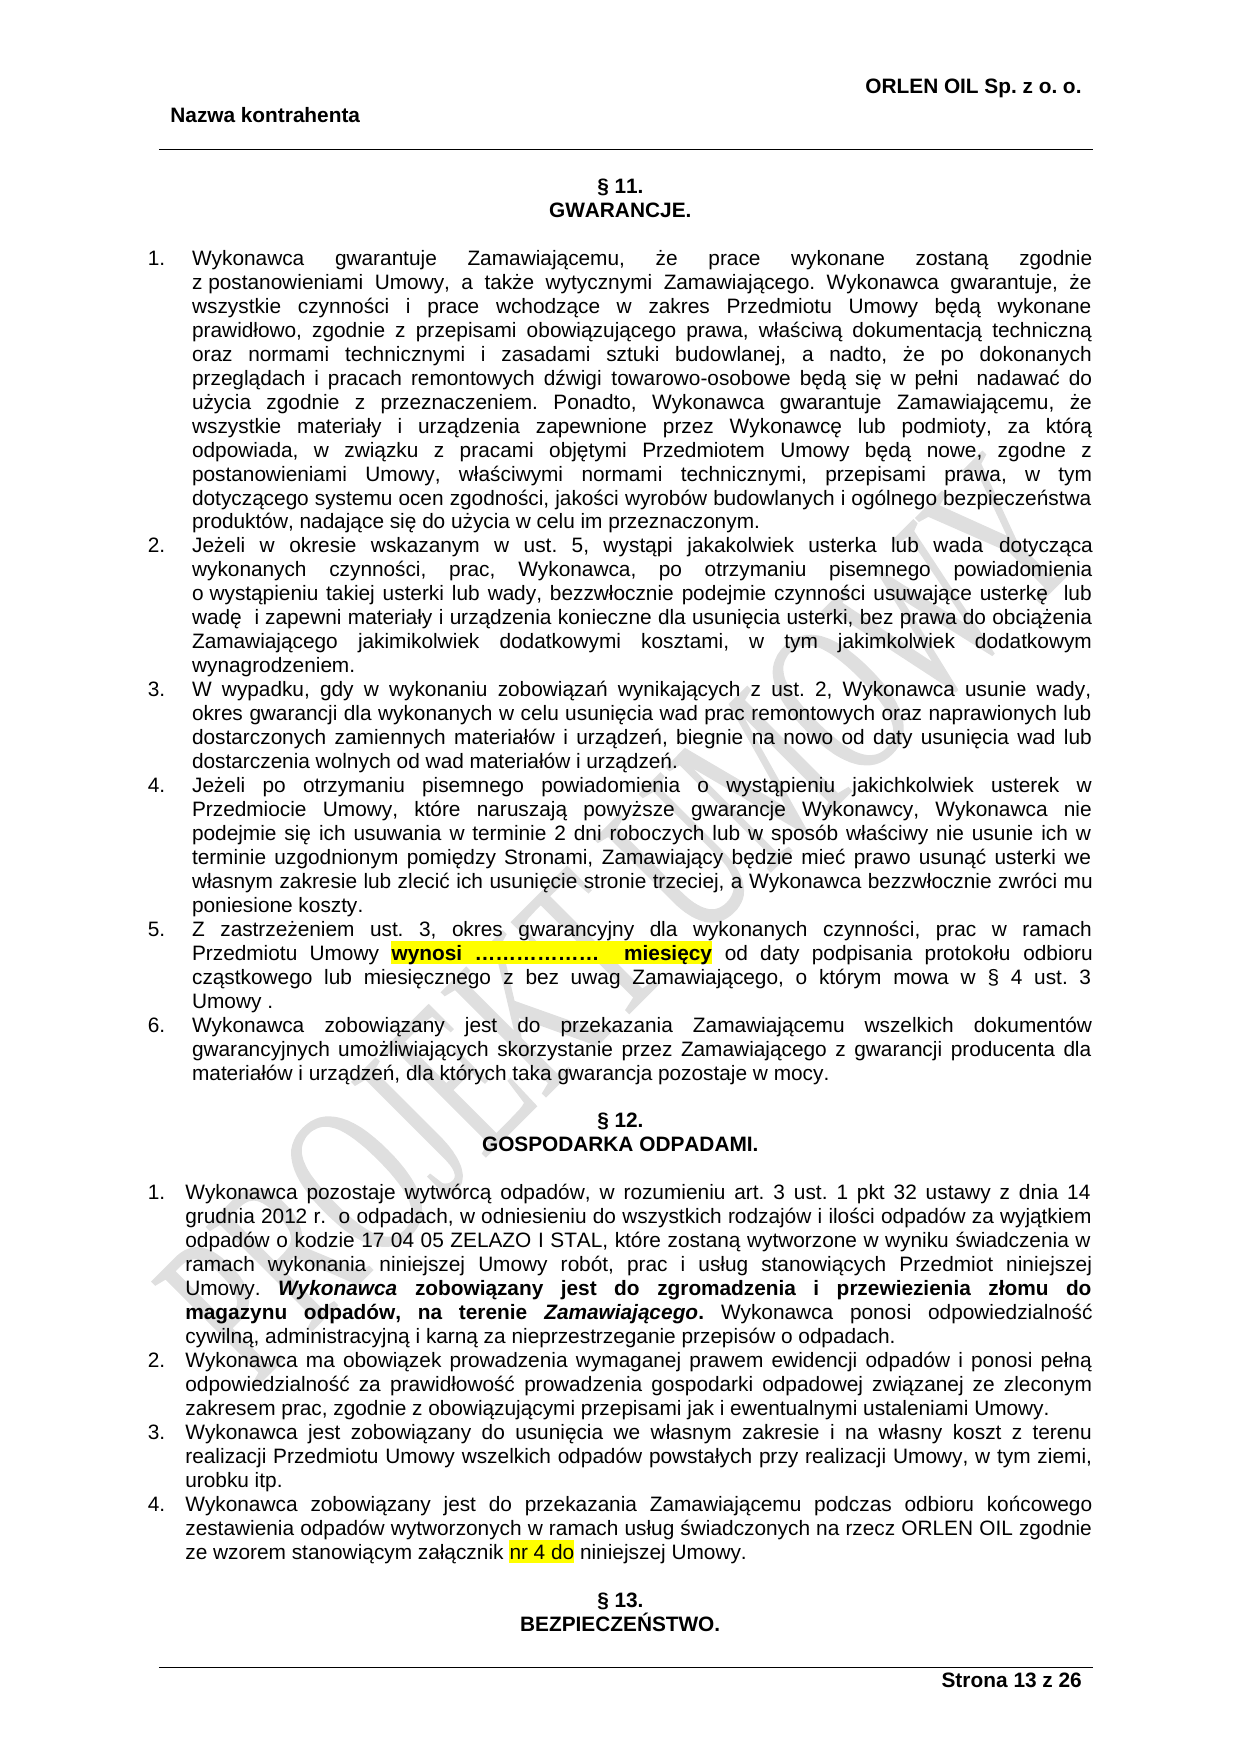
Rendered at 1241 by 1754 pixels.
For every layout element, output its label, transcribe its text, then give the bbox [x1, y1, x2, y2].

list Wykonawca ma obowiązek prowadzenia wymaganej prawem ewidencji odpadów i ponosi pełną odpowiedzialność za prawidłowość prowadzenia gospodarki odpadowej związanej ze zleconym zakresem prac, zgodnie z obowiązującymi przepisami jak i ewentualnymi ustaleniami Umowy. [148, 1348, 1093, 1420]
list Wykonawca gwarantuje Zamawiającemu, że prace wykonane zostaną zgodnie z postanowieniami Umowy, a także wytycznymi Zamawiającego. Wykonawca gwarantuje, że wszystkie czynności i prace wchodzące w zakres Przedmiotu Umowy będą wykonane prawidłowo, zgodnie z przepisami obowiązującego prawa, właściwą dokumentacją techniczną oraz normami technicznymi i zasadami sztuki budowlanej, a nadto, że po dokonanych przeglądach i pracach remontowych dźwigi towarowo-osobowe będą się w pełni nadawać do użycia zgodnie z przeznaczeniem. Ponadto, Wykonawca gwarantuje Zamawiającemu, że wszystkie materiały i urządzenia zapewnione przez Wykonawcę lub podmioty, za którą odpowiada, w związku z pracami objętymi Przedmiotem Umowy będą nowe, zgodne z postanowieniami Umowy, właściwymi normami technicznymi, przepisami prawa, w tym dotyczącego systemu ocen zgodności, jakości wyrobów budowlanych i ogólnego bezpieczeństwa produktów, nadające się do użycia w celu im przeznaczonym. [148, 246, 1093, 533]
list Jeżeli po otrzymaniu pisemnego powiadomienia o wystąpieniu jakichkolwiek usterek w Przedmiocie Umowy, które naruszają powyższe gwarancje Wykonawcy, Wykonawca nie podejmie się ich usuwania w terminie 2 dni roboczych lub w sposób właściwy nie usunie ich w terminie uzgodnionym pomiędzy Stronami, Zamawiający będzie mieć prawo usunąć usterki we własnym zakresie lub zlecić ich usunięcie stronie trzeciej, a Wykonawca bezzwłocznie zwróci mu poniesione koszty. [148, 773, 1093, 917]
subtitle § 12. [148, 1108, 1093, 1132]
subtitle GOSPODARKA ODPADAMI. [148, 1132, 1093, 1156]
text BEZPIECZEŃSTWO. [148, 1611, 1093, 1635]
subtitle § 11. [148, 174, 1093, 198]
list Wykonawca pozostaje wytwórcą odpadów, w rozumieniu art. 3 ust. 1 pkt 32 ustawy z dnia 14 grudnia 2012 r. o odpadach, w odniesieniu do wszystkich rodzajów i ilości odpadów za wyjątkiem odpadów o kodzie 17 04 05 ZELAZO I STAL, które zostaną wytworzone w wyniku świadczenia w ramach wykonania niniejszej Umowy robót, prac i usług stanowiących Przedmiot niniejszej Umowy. Wykonawca zobowiązany jest do zgromadzenia i przewiezienia złomu do magazynu odpadów, na terenie Zamawiającego. Wykonawca ponosi odpowiedzialność cywilną, administracyjną i karną za nieprzestrzeganie przepisów o odpadach. [148, 1180, 1093, 1348]
list W wypadku, gdy w wykonaniu zobowiązań wynikających z ust. 2, Wykonawca usunie wady, okres gwarancji dla wykonanych w celu usunięcia wad prac remontowych oraz naprawionych lub dostarczonych zamiennych materiałów i urządzeń, biegnie na nowo od daty usunięcia wad lub dostarczenia wolnych od wad materiałów i urządzeń. [148, 677, 1093, 773]
list Jeżeli w okresie wskazanym w ust. 5, wystąpi jakakolwiek usterka lub wada dotycząca wykonanych czynności, prac, Wykonawca, po otrzymaniu pisemnego powiadomienia o wystąpieniu takiej usterki lub wady, bezzwłocznie podejmie czynności usuwające usterkę lub wadę i zapewni materiały i urządzenia konieczne dla usunięcia usterki, bez prawa do obciążenia Zamawiającego jakimikolwiek dodatkowymi kosztami, w tym jakimkolwiek dodatkowym wynagrodzeniem. [148, 533, 1093, 677]
subtitle GWARANCJE. [148, 198, 1093, 222]
subtitle § 13. [148, 1587, 1093, 1611]
list Z zastrzeżeniem ust. 3, okres gwarancyjny dla wykonanych czynności, prac w ramach Przedmiotu Umowy wynosi ……………… miesięcy od daty podpisania protokołu odbioru cząstkowego lub miesięcznego z bez uwag Zamawiającego, o którym mowa w § 4 ust. 3 Umowy . [148, 917, 1093, 1012]
list Wykonawca zobowiązany jest do przekazania Zamawiającemu podczas odbioru końcowego zestawienia odpadów wytworzonych w ramach usług świadczonych na rzecz ORLEN OIL zgodnie ze wzorem stanowiącym załącznik nr 4 do niniejszej Umowy. [148, 1492, 1093, 1563]
list Wykonawca zobowiązany jest do przekazania Zamawiającemu wszelkich dokumentów gwarancyjnych umożliwiających skorzystanie przez Zamawiającego z gwarancji producenta dla materiałów i urządzeń, dla których taka gwarancja pozostaje w mocy. [148, 1012, 1093, 1084]
list Wykonawca jest zobowiązany do usunięcia we własnym zakresie i na własny koszt z terenu realizacji Przedmiotu Umowy wszelkich odpadów powstałych przy realizacji Umowy, w tym ziemi, urobku itp. [148, 1420, 1093, 1492]
